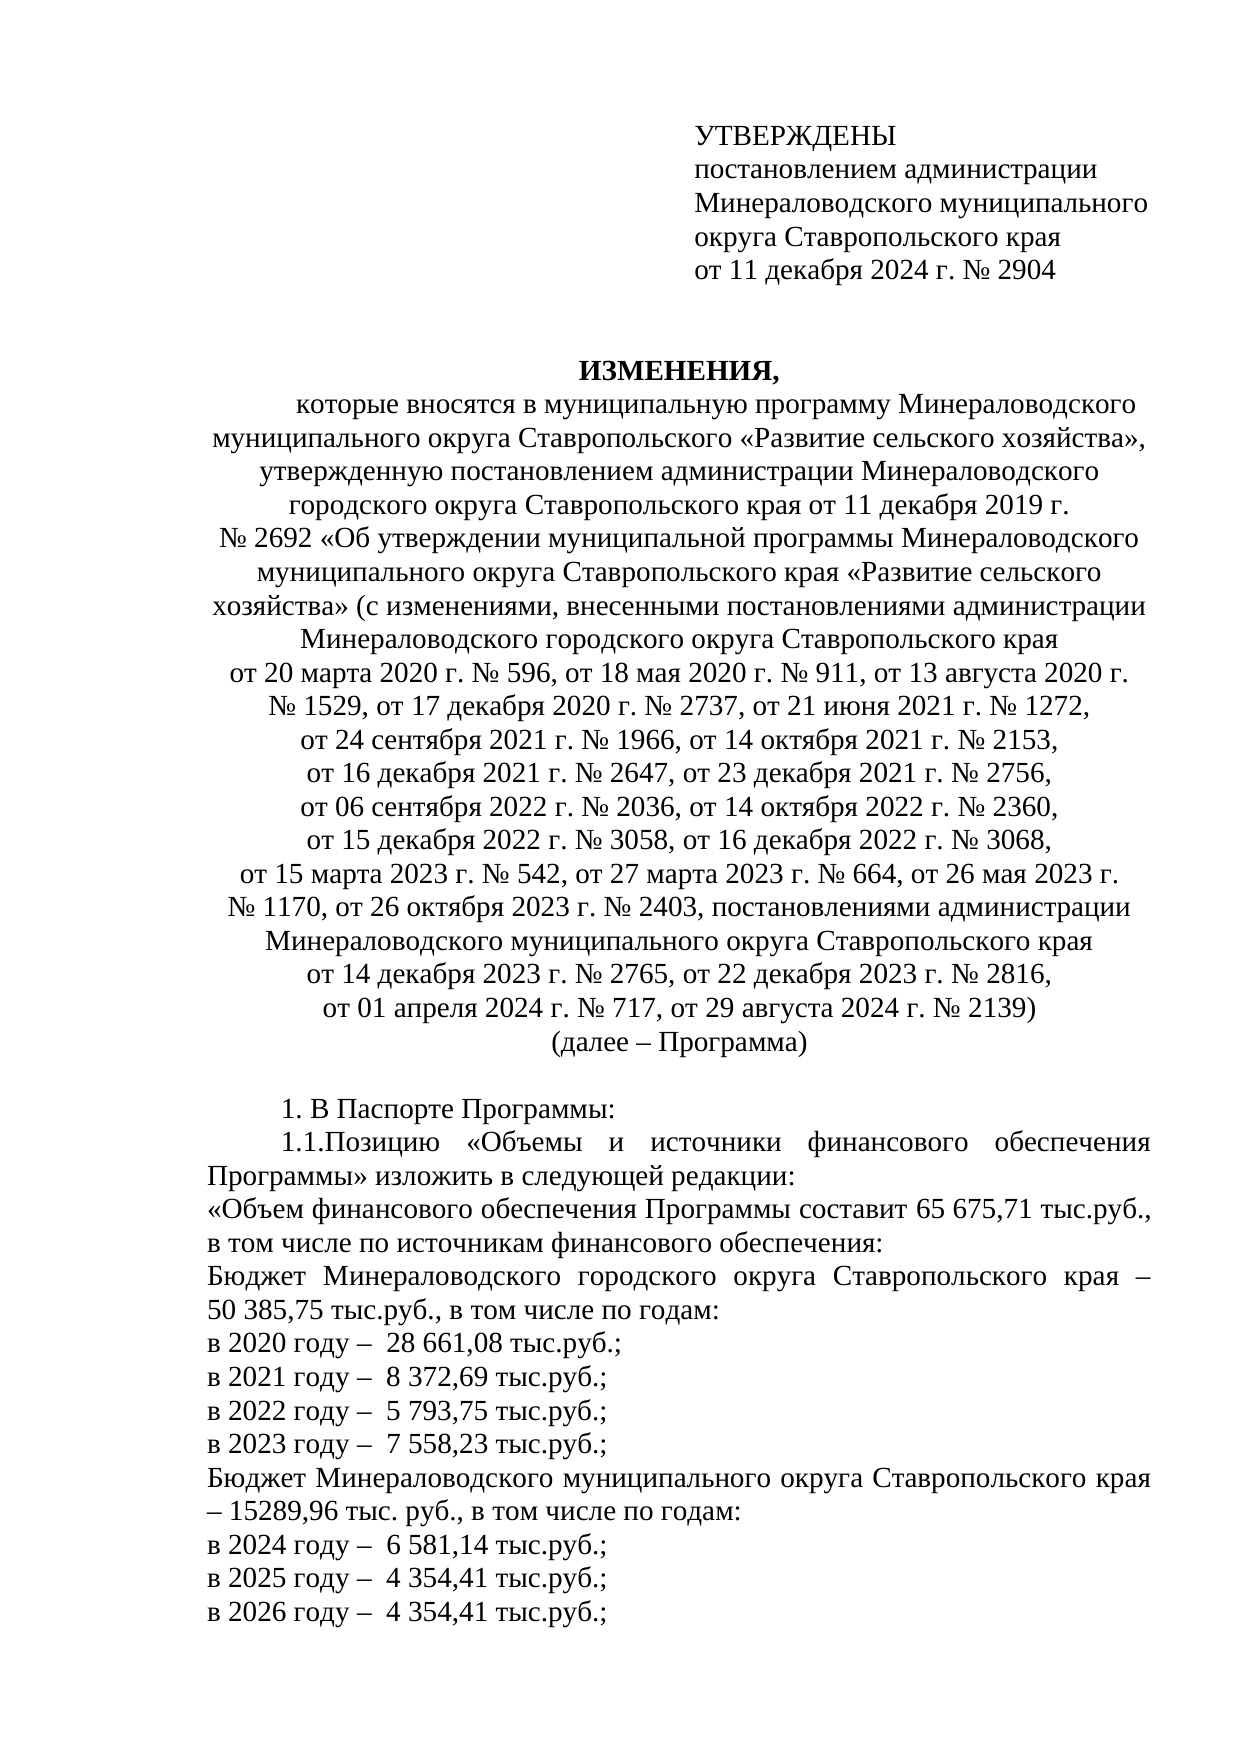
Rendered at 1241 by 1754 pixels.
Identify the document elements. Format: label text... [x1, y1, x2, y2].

text от 11 декабря 2024 г. № 2904 [694, 252, 1152, 286]
text «Объем финансового обеспечения Программы составит 65 675,71 тыс.руб., в том числе по источникам финансового обеспечения: [207, 1191, 1152, 1258]
text УТВЕРЖДЕНЫ [694, 118, 1152, 152]
text в 2020 году – 28 661,08 тыс.руб.; [207, 1326, 1152, 1359]
text в 2026 году – 4 354,41 тыс.руб.; [207, 1594, 1152, 1627]
text ИЗМЕНЕНИЯ, [207, 353, 1152, 386]
text которые вносятся в муниципальную программу Минераловодского муниципального округа Ставропольского «Развитие сельского хозяйства», утвержденную постановлением администрации Минераловодского городского округа Ставропольского края от 11 декабря 2019 г. № 2692 «Об утверждении муниципальной программы Минераловодского муниципального округа Ставропольского края «Развитие сельского хозяйства» (с изменениями, внесенными постановлениями администрации Минераловодского городского округа Ставропольского края от 20 марта 2020 г. № 596, от 18 мая 2020 г. № 911, от 13 августа 2020 г. № 1529, от 17 декабря 2020 г. № 2737, от 21 июня 2021 г. № 1272, от 24 сентября 2021 г. № 1966, от 14 октября 2021 г. № 2153, от 16 декабря 2021 г. № 2647, от 23 декабря 2021 г. № 2756, от 06 сентября 2022 г. № 2036, от 14 октября 2022 г. № 2360, от 15 декабря 2022 г. № 3058, от 16 декабря 2022 г. № 3068, от 15 марта 2023 г. № 542, от 27 марта 2023 г. № 664, от 26 мая 2023 г. № 1170, от 26 октября 2023 г. № 2403, постановлениями администрации Минераловодского муниципального округа Ставропольского края от 14 декабря 2023 г. № 2765, от 22 декабря 2023 г. № 2816, от 01 апреля 2024 г. № 717, от 29 августа 2024 г. № 2139) (далее – Программа) [207, 386, 1152, 1057]
text в 2025 году – 4 354,41 тыс.руб.; [207, 1560, 1152, 1594]
text Бюджет Минераловодского городского округа Ставропольского края – 50 385,75 тыс.руб., в том числе по годам: [207, 1258, 1152, 1326]
text в 2022 году – 5 793,75 тыс.руб.; [207, 1393, 1152, 1426]
text постановлением администрации Минераловодского муниципального округа Ставропольского края [694, 152, 1152, 252]
text 1. В Паспорте Программы: [207, 1091, 1152, 1124]
text в 2023 году – 7 558,23 тыс.руб.; [207, 1426, 1152, 1460]
text Бюджет Минераловодского муниципального округа Ставропольского края – 15289,96 тыс. руб., в том числе по годам: [207, 1460, 1152, 1527]
text в 2021 году – 8 372,69 тыс.руб.; [207, 1359, 1152, 1393]
text в 2024 году – 6 581,14 тыс.руб.; [207, 1527, 1152, 1560]
text 1.1.Позицию «Объемы и источники финансового обеспечения Программы» изложить в следующей редакции: [207, 1124, 1152, 1191]
